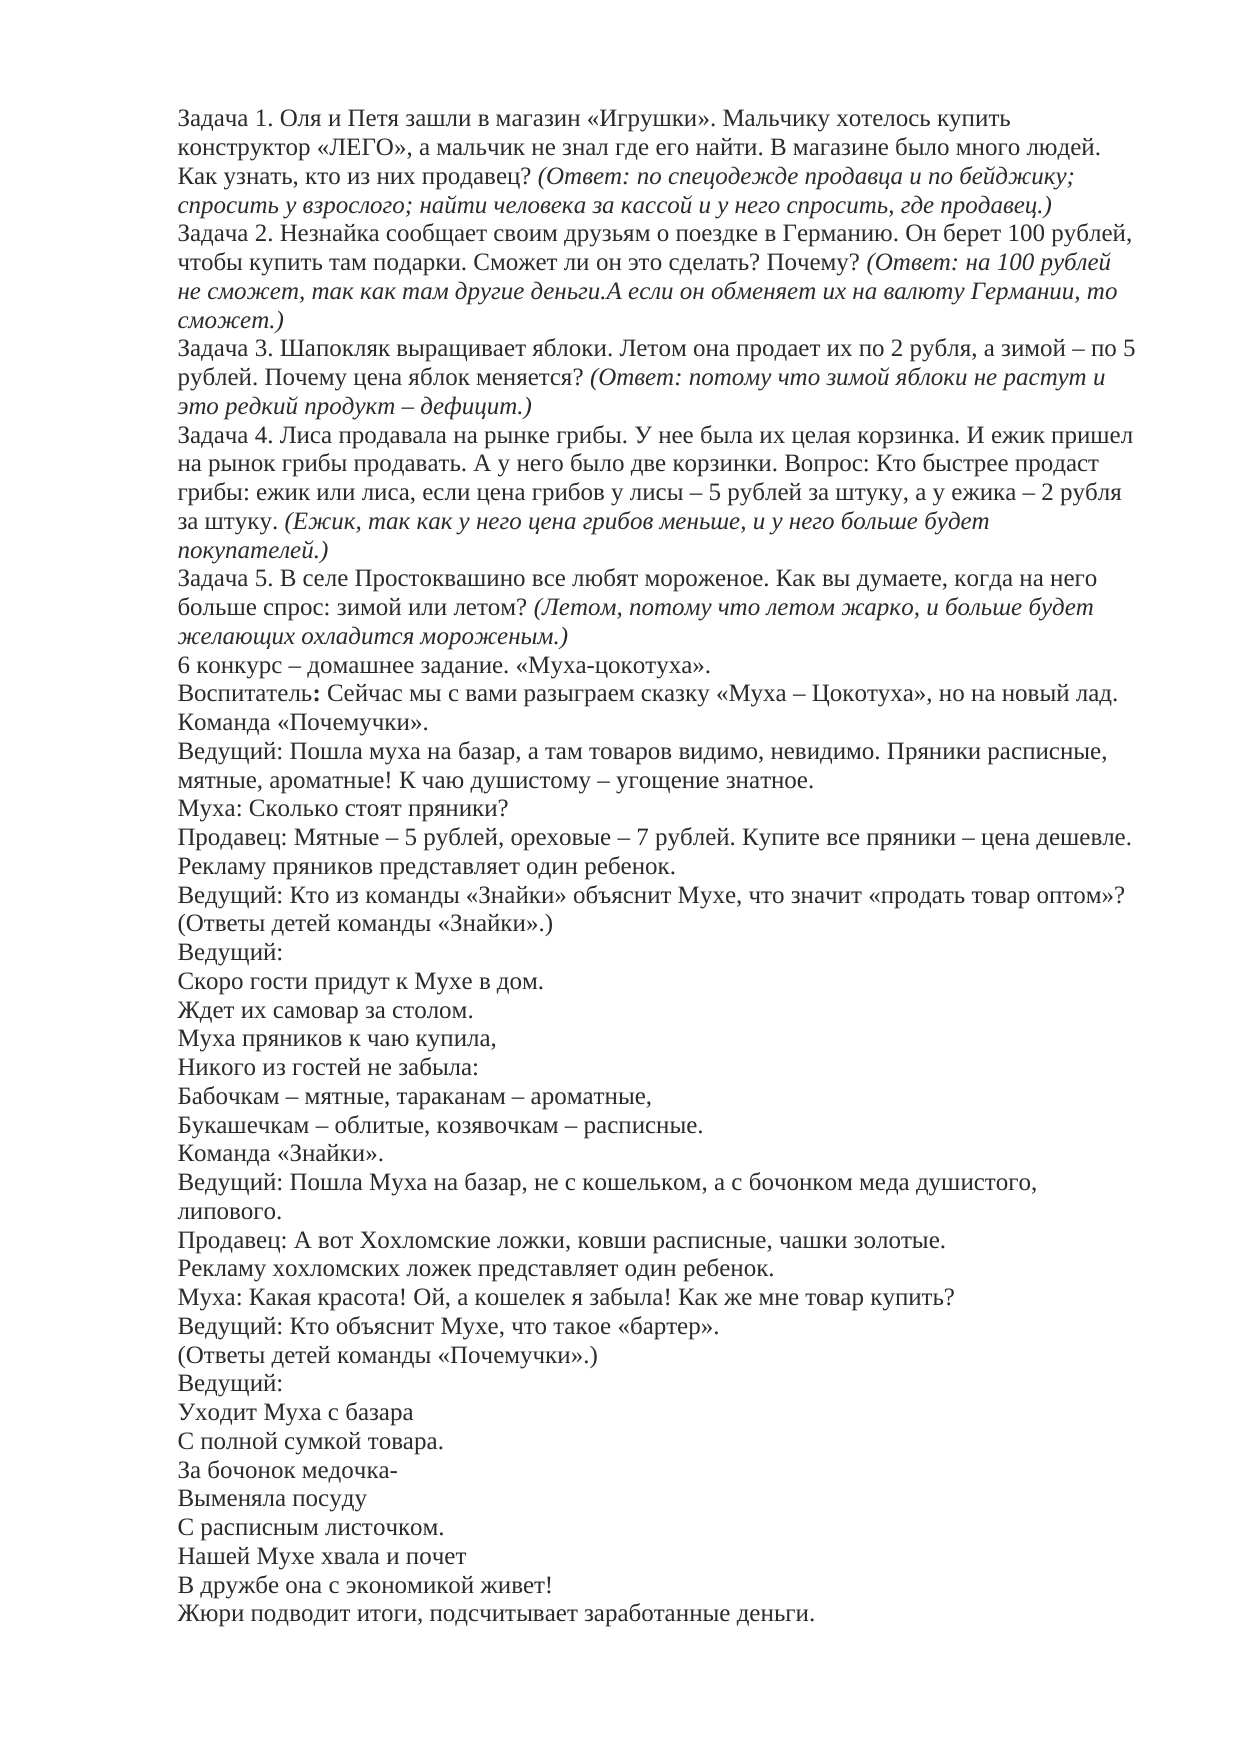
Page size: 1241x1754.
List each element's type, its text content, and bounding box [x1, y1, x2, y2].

text Задача 2. Незнайка сообщает своим друзьям о поездке в Германию. Он берет 100 рублей, чтобы купить там подарки. Сможет ли он это сделать? Почему? (Ответ: на 100 рублей не сможет, так как там другие деньги.А если он обменяет их на валюту Германии, то сможет.) [177, 218, 1137, 333]
text Продавец: А вот Хохломские ложки, ковши расписные, чашки золотые. [177, 1225, 1137, 1253]
text Продавец: Мятные – 5 рублей, ореховые – 7 рублей. Купите все пряники – цена дешевле. [177, 822, 1137, 851]
text Задача 3. Шапокляк выращивает яблоки. Летом она продает их по 2 рубля, а зимой – по 5 рублей. Почему цена яблок меняется? (Ответ: потому что зимой яблоки не растут и это редкий продукт – дефицит.) [177, 333, 1137, 420]
text Команда «Знайки». [177, 1138, 1137, 1167]
text Муха: Сколько стоят пряники? [177, 793, 1137, 822]
text Ведущий: Пошла муха на базар, а там товаров видимо, невидимо. Пряники расписные, мятные, ароматные! К чаю душистому – угощение знатное. [177, 736, 1137, 793]
text Ведущий: [177, 937, 1137, 966]
text Ведущий: Пошла Муха на базар, не с кошельком, а с бочонком меда душистого, липового. [177, 1167, 1137, 1225]
text Уходит Муха с базара С полной сумкой товара. За бочонок медочка- Выменяла посуду С расписным листочком. Нашей Мухе хвала и почет В дружбе она с экономикой живет! [177, 1397, 1137, 1598]
text Задача 4. Лиса продавала на рынке грибы. У нее была их целая корзинка. И ежик пришел на рынок грибы продавать. А у него было две корзинки. Вопрос: Кто быстрее продаст грибы: ежик или лиса, если цена грибов у лисы – 5 рублей за штуку, а у ежика – 2 рубля за штуку. (Ежик, так как у него цена грибов меньше, и у него больше будет покупателей.) [177, 420, 1137, 563]
text Задача 1. Оля и Петя зашли в магазин «Игрушки». Мальчику хотелось купить конструктор «ЛЕГО», а мальчик не знал где его найти. В магазине было много людей. Как узнать, кто из них продавец? (Ответ: по спецодежде продавца и по бейджику; спросить у взрослого; найти человека за кассой и у него спросить, где продавец.) [177, 103, 1137, 218]
text 6 конкурс – домашнее задание. «Муха-цокотуха». [177, 650, 1137, 678]
text Рекламу хохломских ложек представляет один ребенок. [177, 1253, 1137, 1282]
text Рекламу пряников представляет один ребенок. [177, 851, 1137, 880]
text Жюри подводит итоги, подсчитывает заработанные деньги. [177, 1598, 1137, 1627]
text Скоро гости придут к Мухе в дом. Ждет их самовар за столом. Муха пряников к чаю купила, Никого из гостей не забыла: Бабочкам – мятные, тараканам – ароматные, Букашечкам – облитые, козявочкам – расписные. [177, 966, 1137, 1138]
text (Ответы детей команды «Знайки».) [177, 908, 1137, 937]
text Воспитатель: Сейчас мы с вами разыграем сказку «Муха – Цокотуха», но на новый лад. [177, 678, 1137, 707]
text Ведущий: Кто из команды «Знайки» объяснит Мухе, что значит «продать товар оптом»? [177, 880, 1137, 908]
text (Ответы детей команды «Почемучки».) [177, 1340, 1137, 1368]
text Ведущий: [177, 1368, 1137, 1397]
text Команда «Почемучки». [177, 707, 1137, 736]
text Задача 5. В селе Простоквашино все любят мороженое. Как вы думаете, когда на него больше спрос: зимой или летом? (Летом, потому что летом жарко, и больше будет желающих охладится мороженым.) [177, 563, 1137, 650]
text Ведущий: Кто объяснит Мухе, что такое «бартер». [177, 1311, 1137, 1340]
text Муха: Какая красота! Ой, а кошелек я забыла! Как же мне товар купить? [177, 1282, 1137, 1311]
